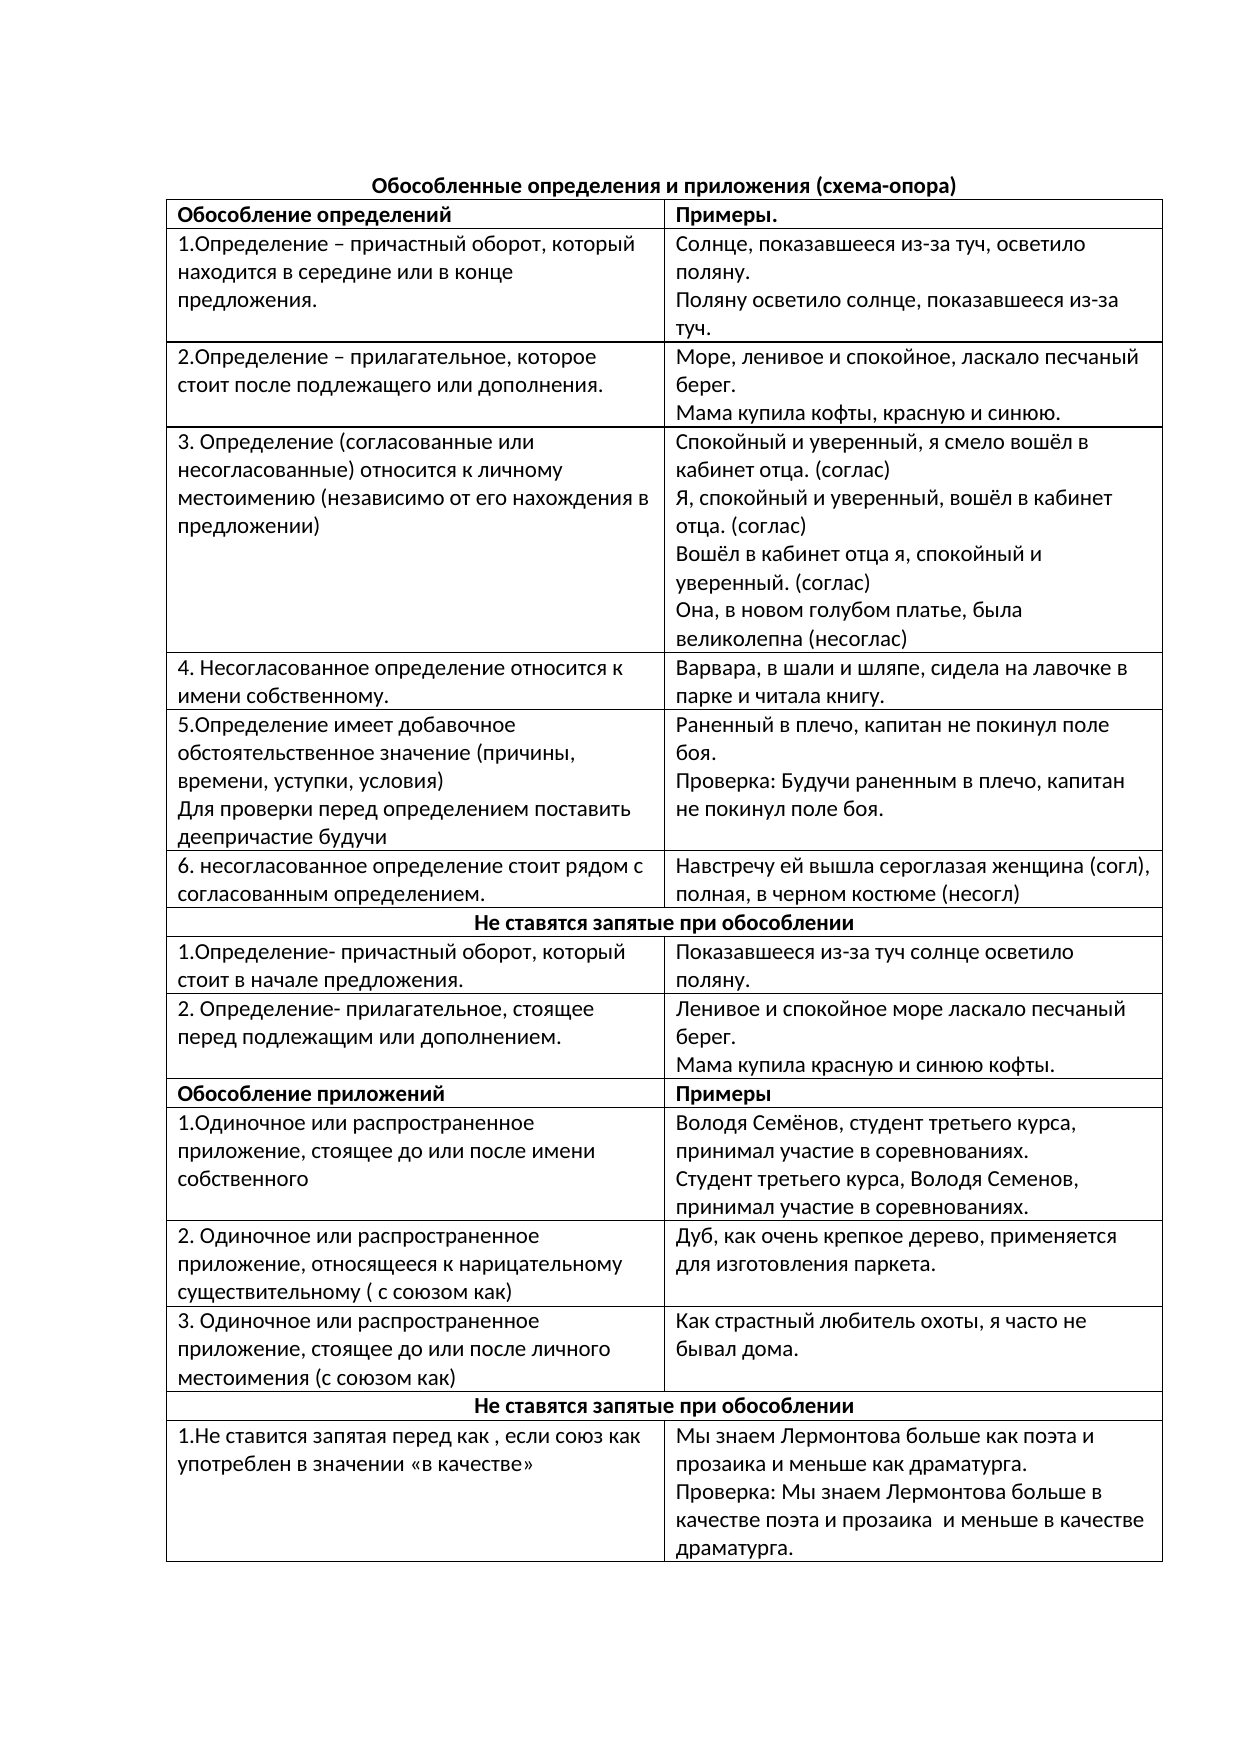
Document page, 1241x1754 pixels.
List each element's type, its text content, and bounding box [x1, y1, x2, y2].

table_cell Не ставятся запятые при обособлении [167, 1392, 1162, 1420]
table_cell Примеры [665, 1079, 1162, 1107]
table_cell Спокойный и уверенный, я смело вошёл в кабинет отца. (соглас) Я, спокойный и уверенный, вошёл в кабинет отца. (соглас) Вошёл в кабинет отца я, спокойный и уверенный. (соглас) Она, в новом голубом платье, была великолепна (несоглас) [665, 428, 1162, 652]
table_cell Варвара, в шали и шляпе, сидела на лавочке в парке и читала книгу. [665, 653, 1162, 709]
table_header Примеры. [665, 200, 1162, 228]
table_cell 5.Определение имеет добавочное обстоятельственное значение (причины, времени, уступки, условия) Для проверки перед определением поставить деепричастие будучи [167, 710, 664, 850]
table_cell Володя Семёнов, студент третьего курса, принимал участие в соревнованиях. Студент третьего курса, Володя Семенов, принимал участие в соревнованиях. [665, 1108, 1162, 1220]
table_cell Навстречу ей вышла сероглазая женщина (согл), полная, в черном костюме (несогл) [665, 851, 1162, 907]
table_cell 6. несогласованное определение стоит рядом с согласованным определением. [167, 851, 664, 907]
table_cell Не ставятся запятые при обособлении [167, 908, 1162, 936]
table_cell 1.Одиночное или распространенное приложение, стоящее до или после имени собственного [167, 1108, 664, 1220]
table_cell Как страстный любитель охоты, я часто не бывал дома. [665, 1307, 1162, 1391]
table_cell 2.Определение – прилагательное, которое стоит после подлежащего или дополнения. [167, 343, 664, 426]
table_cell 1.Не ставится запятая перед как , если союз как употреблен в значении «в качестве» [167, 1421, 664, 1561]
table_cell 1.Определение- причастный оборот, который стоит в начале предложения. [167, 937, 664, 993]
table_cell 1.Определение – причастный оборот, который находится в середине или в конце предложения. [167, 229, 664, 341]
table_cell Обособление приложений [167, 1079, 664, 1107]
table_cell Раненный в плечо, капитан не покинул поле боя. Проверка: Будучи раненным в плечо, капитан не покинул поле боя. [665, 710, 1162, 850]
table_cell Мы знаем Лермонтова больше как поэта и прозаика и меньше как драматурга. Проверка: Мы знаем Лермонтова больше в качестве поэта и прозаика и меньше в качестве драматурга. [665, 1421, 1162, 1561]
table_cell Солнце, показавшееся из-за туч, осветило поляну. Поляну осветило солнце, показавшееся из-за туч. [665, 229, 1162, 341]
table_cell 3. Определение (согласованные или несогласованные) относится к личному местоимению (независимо от его нахождения в предложении) [167, 428, 664, 652]
table_cell Ленивое и спокойное море ласкало песчаный берег. Мама купила красную и синюю кофты. [665, 994, 1162, 1078]
table_cell 2. Определение- прилагательное, стоящее перед подлежащим или дополнением. [167, 994, 664, 1078]
table_cell Показавшееся из-за туч солнце осветило поляну. [665, 937, 1162, 993]
table_cell 3. Одиночное или распространенное приложение, стоящее до или после личного местоимения (с союзом как) [167, 1307, 664, 1391]
table_cell 2. Одиночное или распространенное приложение, относящееся к нарицательному существительному ( с союзом как) [167, 1221, 664, 1306]
table_cell Море, ленивое и спокойное, ласкало песчаный берег. Мама купила кофты, красную и синюю. [665, 343, 1162, 426]
table_cell Дуб, как очень крепкое дерево, применяется для изготовления паркета. [665, 1221, 1162, 1306]
table_header Обособление определений [167, 200, 664, 228]
table_cell 4. Несогласованное определение относится к имени собственному. [167, 653, 664, 709]
text Обособленные определения и приложения (схема-опора) [177, 171, 1152, 199]
